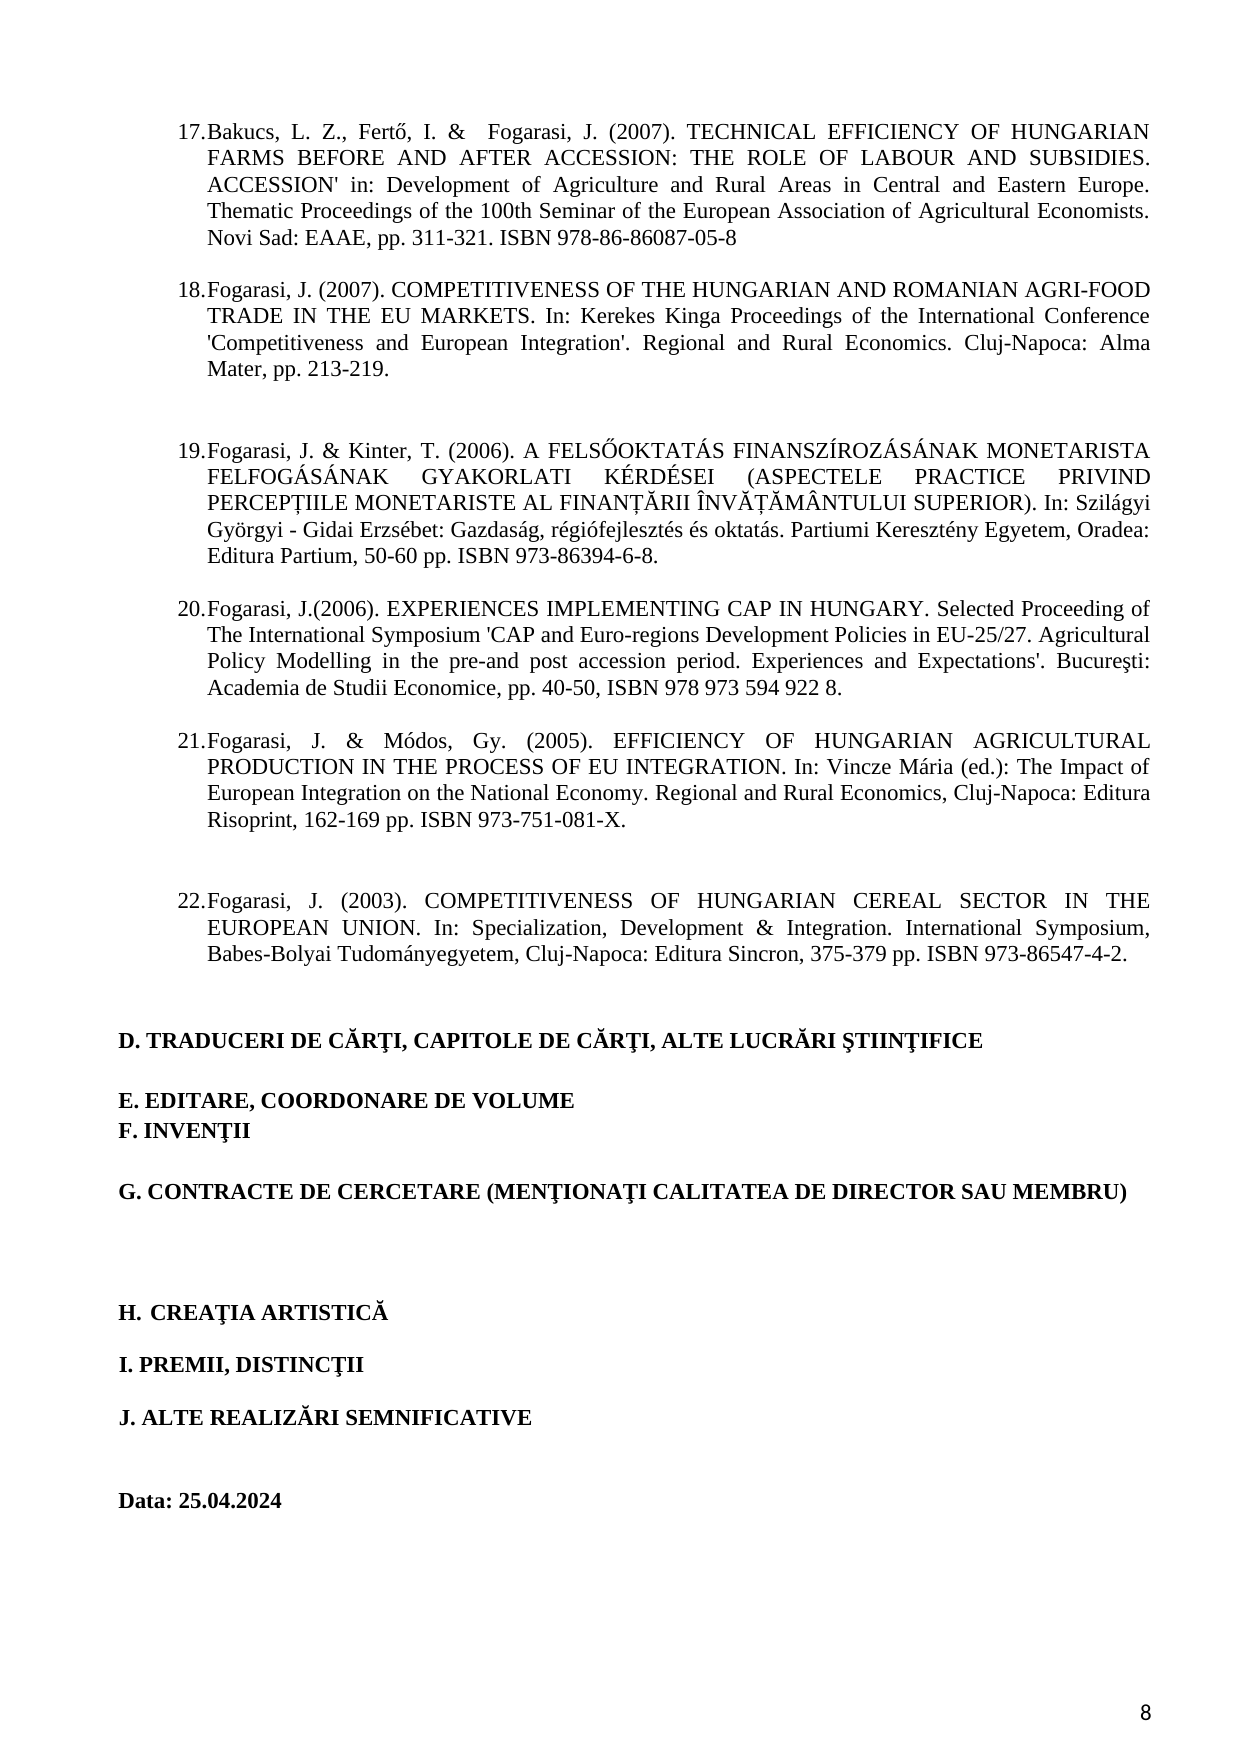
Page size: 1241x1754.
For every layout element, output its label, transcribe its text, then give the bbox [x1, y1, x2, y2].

list Fogarasi, J.(2006). EXPERIENCES IMPLEMENTING CAP IN HUNGARY. Selected Proceeding of The International Symposium 'CAP and Euro-regions Development Policies in EU-25/27. Agricultural Policy Modelling in the pre-and post accession period. Experiences and Expectations'. Bucureşti: Academia de Studii Economice, pp. 40-50, ISBN 978 973 594 922 8. [177, 595, 1152, 700]
list Fogarasi, J. & Kinter, T. (2006). A FELSŐOKTATÁS FINANSZÍROZÁSÁNAK MONETARISTA FELFOGÁSÁNAK GYAKORLATI KÉRDÉSEI (ASPECTELE PRACTICE PRIVIND PERCEPȚIILE MONETARISTE AL FINANȚĂRII ÎNVĂȚĂMÂNTULUI SUPERIOR). In: Szilágyi Györgyi - Gidai Erzsébet: Gazdaság, régiófejlesztés és oktatás. Partiumi Keresztény Egyetem, Oradea: Editura Partium, 50-60 pp. ISBN 973-86394-6-8. [177, 437, 1152, 568]
text G. CONTRACTE DE CERCETARE (MENŢIONAŢI CALITATEA DE DIRECTOR SAU MEMBRU) [118, 1178, 1152, 1204]
text J. ALTE REALIZĂRI SEMNIFICATIVE [118, 1404, 1152, 1430]
list Fogarasi, J. (2007). COMPETITIVENESS OF THE HUNGARIAN AND ROMANIAN AGRI-FOOD TRADE IN THE EU MARKETS. In: Kerekes Kinga Proceedings of the International Conference 'Competitiveness and European Integration'. Regional and Rural Economics. Cluj-Napoca: Alma Mater, pp. 213-219. [177, 276, 1152, 382]
list Fogarasi, J. (2003). COMPETITIVENESS OF HUNGARIAN CEREAL SECTOR IN THE EUROPEAN UNION. In: Specialization, Development & Integration. International Symposium, Babes-Bolyai Tudományegyetem, Cluj-Napoca: Editura Sincron, 375-379 pp. ISBN 973-86547-4-2. [177, 887, 1152, 966]
text D. TRADUCERI DE CĂRŢI, CAPITOLE DE CĂRŢI, ALTE LUCRĂRI ŞTIINŢIFICE [118, 1027, 1152, 1053]
text E. EDITARE, COORDONARE DE VOLUME [118, 1087, 1152, 1113]
list Fogarasi, J. & Módos, Gy. (2005). EFFICIENCY OF HUNGARIAN AGRICULTURAL PRODUCTION IN THE PROCESS OF EU INTEGRATION. In: Vincze Mária (ed.): The Impact of European Integration on the National Economy. Regional and Rural Economics, Cluj-Napoca: Editura Risoprint, 162-169 pp. ISBN 973-751-081-X. [177, 727, 1152, 832]
text Data: 25.04.2024 [118, 1487, 1152, 1513]
list CREAŢIA ARTISTICĂ [118, 1298, 1152, 1325]
list Bakucs, L. Z., Fertő, I. & Fogarasi, J. (2007). TECHNICAL EFFICIENCY OF HUNGARIAN FARMS BEFORE AND AFTER ACCESSION: THE ROLE OF LABOUR AND SUBSIDIES. ACCESSION' in: Development of Agriculture and Rural Areas in Central and Eastern Europe. Thematic Proceedings of the 100th Seminar of the European Association of Agricultural Economists. Novi Sad: EAAE, pp. 311-321. ISBN 978-86-86087-05-8 [177, 118, 1152, 250]
text F. INVENŢII [118, 1117, 1152, 1144]
text I. PREMII, DISTINCŢII [118, 1351, 1152, 1378]
